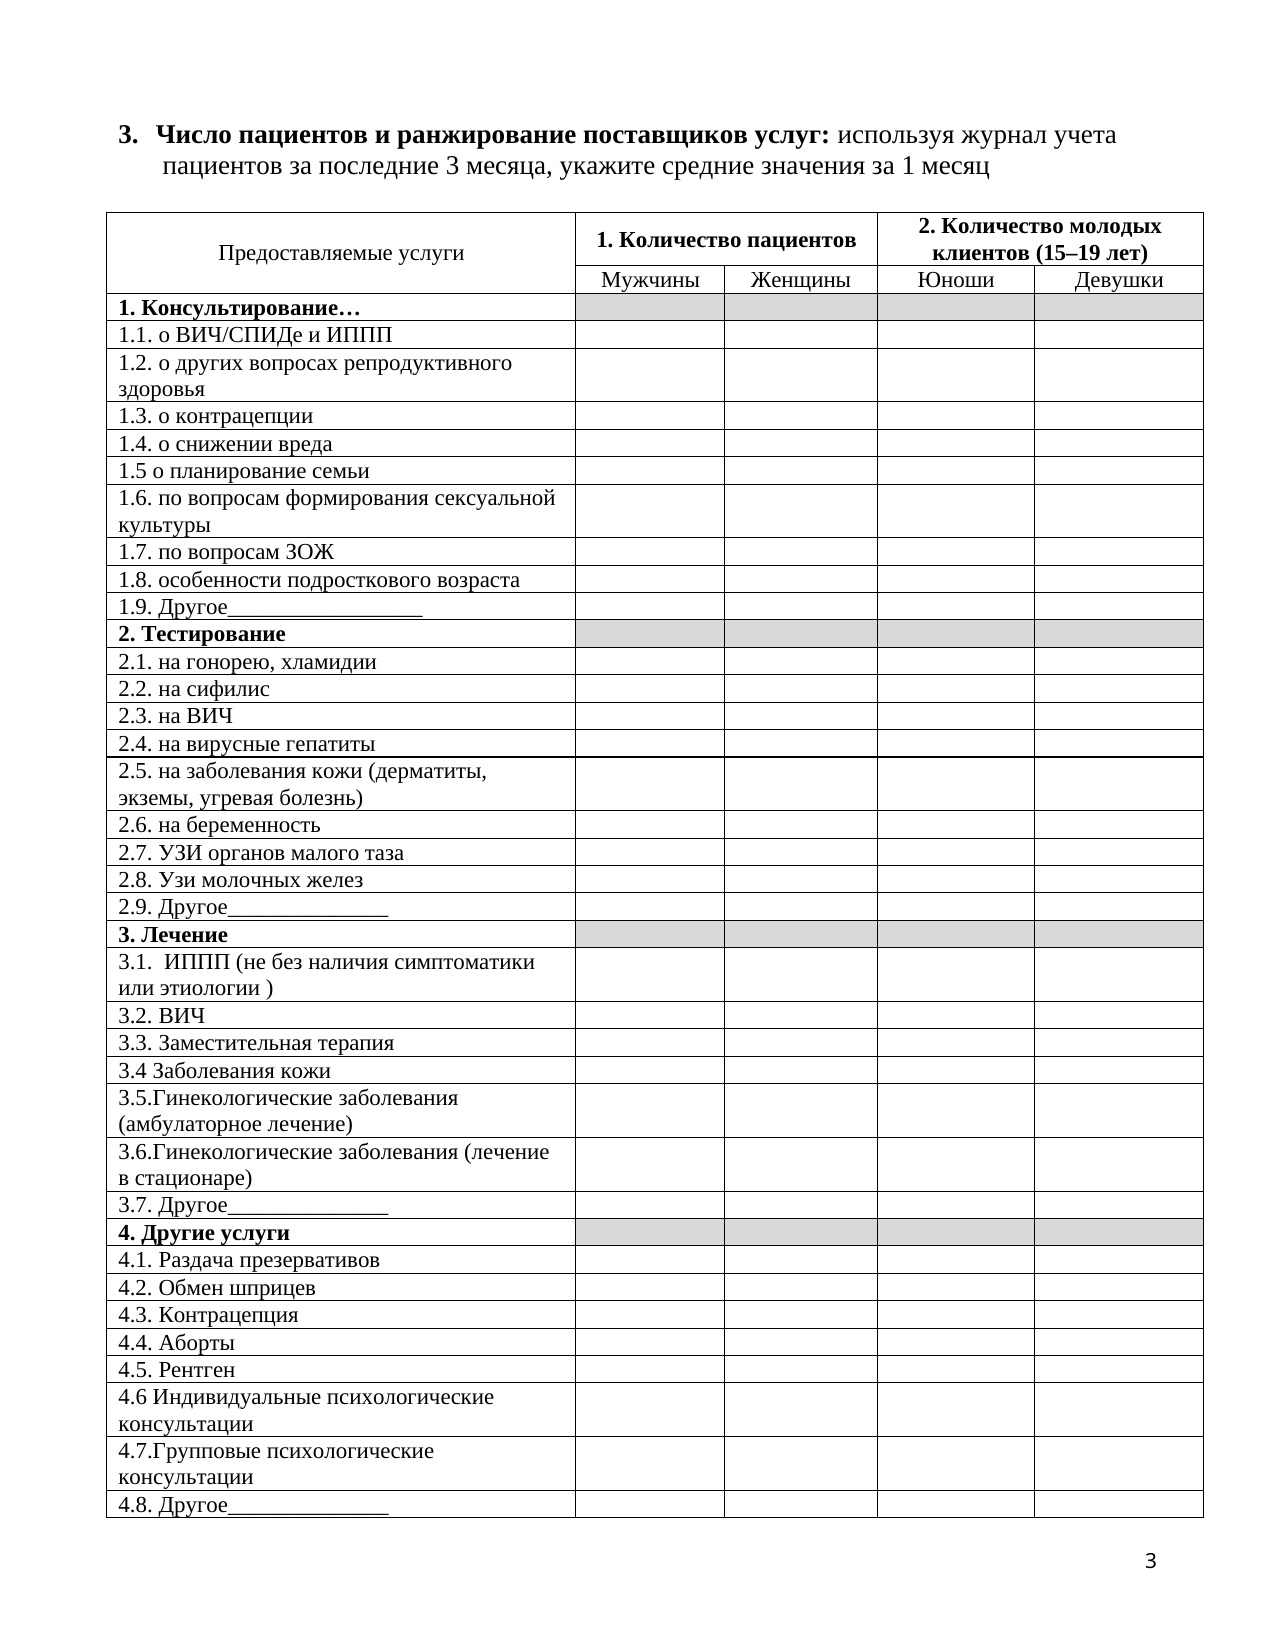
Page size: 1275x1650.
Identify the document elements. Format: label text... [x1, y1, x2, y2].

table_cell [1035, 866, 1203, 892]
table_header 1. Количество пациентов [576, 213, 877, 265]
table_cell [576, 1057, 724, 1083]
table_cell [878, 1329, 1034, 1355]
table_cell Женщины [725, 266, 877, 293]
table_cell [725, 1084, 877, 1137]
table_cell [878, 921, 1034, 947]
table_cell [878, 294, 1034, 320]
table_cell [1035, 839, 1203, 865]
table_cell 4.3. Контрацепция [107, 1301, 575, 1327]
table_cell [878, 1356, 1034, 1382]
table_cell 4.4. Аборты [107, 1329, 575, 1355]
table_cell Юноши [878, 266, 1034, 293]
table_cell [725, 866, 877, 892]
table_cell [878, 811, 1034, 837]
table_cell [725, 1138, 877, 1191]
table_cell 2.3. на ВИЧ [107, 703, 575, 729]
table_cell [725, 730, 877, 756]
table_cell [725, 1219, 877, 1245]
table_cell [1035, 703, 1203, 729]
table_cell [878, 593, 1034, 619]
table_cell [878, 1301, 1034, 1327]
table_cell 4.1. Раздача презервативов [107, 1246, 575, 1273]
table_cell [1035, 1029, 1203, 1056]
table_cell [1035, 1437, 1203, 1490]
table_cell 1.4. о снижении вреда [107, 430, 575, 456]
table_cell [878, 1383, 1034, 1436]
table_cell [1035, 1192, 1203, 1218]
table_cell 3.4 Заболевания кожи [107, 1057, 575, 1083]
table_header Предоставляемые услуги [107, 213, 575, 293]
table_cell 2.6. на беременность [107, 811, 575, 837]
table_cell [878, 675, 1034, 702]
table_cell [1035, 648, 1203, 674]
table_cell [1035, 948, 1203, 1001]
table_cell 4.8. Другое______________ [107, 1491, 575, 1517]
table_cell [878, 758, 1034, 810]
table_cell [576, 839, 724, 865]
table_cell 2.7. УЗИ органов малого таза [107, 839, 575, 865]
table_cell [576, 457, 724, 483]
table_cell [878, 566, 1034, 592]
table_cell [725, 593, 877, 619]
table_cell [725, 758, 877, 810]
table_cell [878, 321, 1034, 347]
table_cell [878, 538, 1034, 564]
table_cell [725, 321, 877, 347]
table_cell [576, 349, 724, 401]
table_cell [878, 349, 1034, 401]
table_cell [1035, 402, 1203, 429]
table_cell [1035, 485, 1203, 537]
table_cell [878, 1192, 1034, 1218]
table_cell [878, 1274, 1034, 1300]
table_cell [725, 703, 877, 729]
table_cell [1035, 1301, 1203, 1327]
table_cell [1035, 1491, 1203, 1517]
table_cell 2. Тестирование [107, 620, 575, 647]
table_cell [878, 839, 1034, 865]
table_cell [1035, 1138, 1203, 1191]
table_cell 3.7. Другое______________ [107, 1192, 575, 1218]
table_cell 4.6 Индивидуальные психологические консультации [107, 1383, 575, 1436]
table_cell 1.6. по вопросам формирования сексуальной культуры [107, 485, 575, 537]
table_cell [576, 485, 724, 537]
table_cell [1035, 294, 1203, 320]
table_cell [725, 811, 877, 837]
table_cell [878, 1002, 1034, 1028]
table_cell [1035, 593, 1203, 619]
table_cell [725, 1301, 877, 1327]
table_cell [878, 430, 1034, 456]
table_cell [1035, 811, 1203, 837]
table_cell [725, 566, 877, 592]
table_cell [1035, 758, 1203, 810]
table_cell [576, 811, 724, 837]
table_cell [576, 1301, 724, 1327]
table_cell [725, 1437, 877, 1490]
table_cell 2.8. Узи молочных желез [107, 866, 575, 892]
list Число пациентов и ранжирование поставщиков услуг: используя журнал учета пациентов за последние 3 месяца, укажите средние значения за 1 месяц [118, 118, 1157, 180]
table_cell [725, 430, 877, 456]
table_cell [576, 538, 724, 564]
table_cell [576, 730, 724, 756]
table_cell [1035, 1383, 1203, 1436]
table_cell [576, 620, 724, 647]
table_cell [725, 1002, 877, 1028]
table_cell [725, 1356, 877, 1382]
table_cell [576, 430, 724, 456]
table_cell [576, 1192, 724, 1218]
table_cell [725, 1329, 877, 1355]
table_cell 3.2. ВИЧ [107, 1002, 575, 1028]
table_cell 3.3. Заместительная терапия [107, 1029, 575, 1056]
table_cell [1035, 349, 1203, 401]
table_cell [725, 1029, 877, 1056]
table_cell [878, 485, 1034, 537]
table_cell Мужчины [576, 266, 724, 293]
table_cell 2.4. на вирусные гепатиты [107, 730, 575, 756]
table_cell [725, 1383, 877, 1436]
table_cell [1035, 921, 1203, 947]
table_cell [576, 893, 724, 920]
table_cell [576, 758, 724, 810]
table_cell [1035, 457, 1203, 483]
table_cell [878, 1084, 1034, 1137]
table_cell [576, 866, 724, 892]
table_cell [576, 1138, 724, 1191]
table_cell [576, 675, 724, 702]
table_cell [576, 1002, 724, 1028]
table_cell 1.7. по вопросам ЗОЖ [107, 538, 575, 564]
table_cell [725, 1192, 877, 1218]
table_cell 3.1. ИППП (не без наличия симптоматики или этиологии ) [107, 948, 575, 1001]
table_cell [878, 948, 1034, 1001]
table_cell 2.2. на сифилис [107, 675, 575, 702]
table_cell [1035, 730, 1203, 756]
table_cell 4.5. Рентген [107, 1356, 575, 1382]
table_cell [576, 593, 724, 619]
table_cell [1035, 321, 1203, 347]
table_cell [576, 703, 724, 729]
table_cell 2.5. на заболевания кожи (дерматиты, экземы, угревая болезнь) [107, 758, 575, 810]
table_cell [1035, 675, 1203, 702]
table_cell Девушки [1035, 266, 1203, 293]
table_cell [878, 1029, 1034, 1056]
table_cell 4.2. Обмен шприцев [107, 1274, 575, 1300]
table_cell [576, 1274, 724, 1300]
table_cell [1035, 620, 1203, 647]
table_cell [576, 294, 724, 320]
table_cell [576, 921, 724, 947]
table_cell [725, 349, 877, 401]
table_cell 4. Другие услуги [107, 1219, 575, 1245]
table_cell [1035, 1084, 1203, 1137]
table_cell [576, 1246, 724, 1273]
table_cell [725, 921, 877, 947]
table_cell [725, 457, 877, 483]
table_cell [878, 893, 1034, 920]
table_cell [725, 1246, 877, 1273]
table_cell [1035, 1002, 1203, 1028]
table_cell [878, 457, 1034, 483]
table_cell [1035, 430, 1203, 456]
table_cell 3. Лечение [107, 921, 575, 947]
table_cell [878, 1138, 1034, 1191]
table_cell [576, 1356, 724, 1382]
table_cell [725, 620, 877, 647]
table_cell 2.9. Другое______________ [107, 893, 575, 920]
table_cell 1.2. о других вопросах репродуктивного здоровья [107, 349, 575, 401]
table_cell 1. Консультирование… [107, 294, 575, 320]
table_cell [1035, 893, 1203, 920]
table_cell [725, 839, 877, 865]
table_cell [725, 1491, 877, 1517]
table_cell 1.3. о контрацепции [107, 402, 575, 429]
table_cell [576, 948, 724, 1001]
table_cell [1035, 566, 1203, 592]
table_cell [878, 1246, 1034, 1273]
table_cell [878, 730, 1034, 756]
table_cell 1.5 о планирование семьи [107, 457, 575, 483]
table_cell 3.6.Гинекологические заболевания (лечение в стационаре) [107, 1138, 575, 1191]
table_cell [1035, 1329, 1203, 1355]
table_cell [725, 648, 877, 674]
table_cell [878, 1437, 1034, 1490]
table_cell [1035, 1219, 1203, 1245]
table_cell [725, 485, 877, 537]
table_cell [725, 538, 877, 564]
table_cell [878, 402, 1034, 429]
table_cell [576, 1383, 724, 1436]
table_cell [725, 294, 877, 320]
table_cell [576, 1219, 724, 1245]
table_cell [576, 1329, 724, 1355]
table_cell [1035, 538, 1203, 564]
table_cell [576, 402, 724, 429]
table_cell [576, 1029, 724, 1056]
table_cell [725, 675, 877, 702]
table_cell [725, 1274, 877, 1300]
table_cell [878, 620, 1034, 647]
table_cell [576, 648, 724, 674]
table_cell [1035, 1356, 1203, 1382]
table_cell [576, 1084, 724, 1137]
table_cell [725, 948, 877, 1001]
table_cell [725, 402, 877, 429]
table_cell 1.1. о ВИЧ/СПИДе и ИППП [107, 321, 575, 347]
table_header 2. Количество молодых клиентов (15–19 лет) [878, 213, 1203, 265]
table_cell [878, 648, 1034, 674]
table_cell [878, 703, 1034, 729]
table_cell 2.1. на гонорею, хламидии [107, 648, 575, 674]
table_cell [576, 1491, 724, 1517]
table_cell [576, 1437, 724, 1490]
table_cell [725, 893, 877, 920]
table_cell 1.8. особенности подросткового возраста [107, 566, 575, 592]
table_cell [878, 1057, 1034, 1083]
table_cell [725, 1057, 877, 1083]
table_cell 3.5.Гинекологические заболевания (амбулаторное лечение) [107, 1084, 575, 1137]
table_cell 1.9. Другое_________________ [107, 593, 575, 619]
table_cell [878, 866, 1034, 892]
table_cell [878, 1491, 1034, 1517]
table_cell [1035, 1274, 1203, 1300]
table_cell 4.7.Групповые психологические консультации [107, 1437, 575, 1490]
table_cell [1035, 1246, 1203, 1273]
table_cell [1035, 1057, 1203, 1083]
table_cell [878, 1219, 1034, 1245]
table_cell [576, 566, 724, 592]
table_cell [576, 321, 724, 347]
